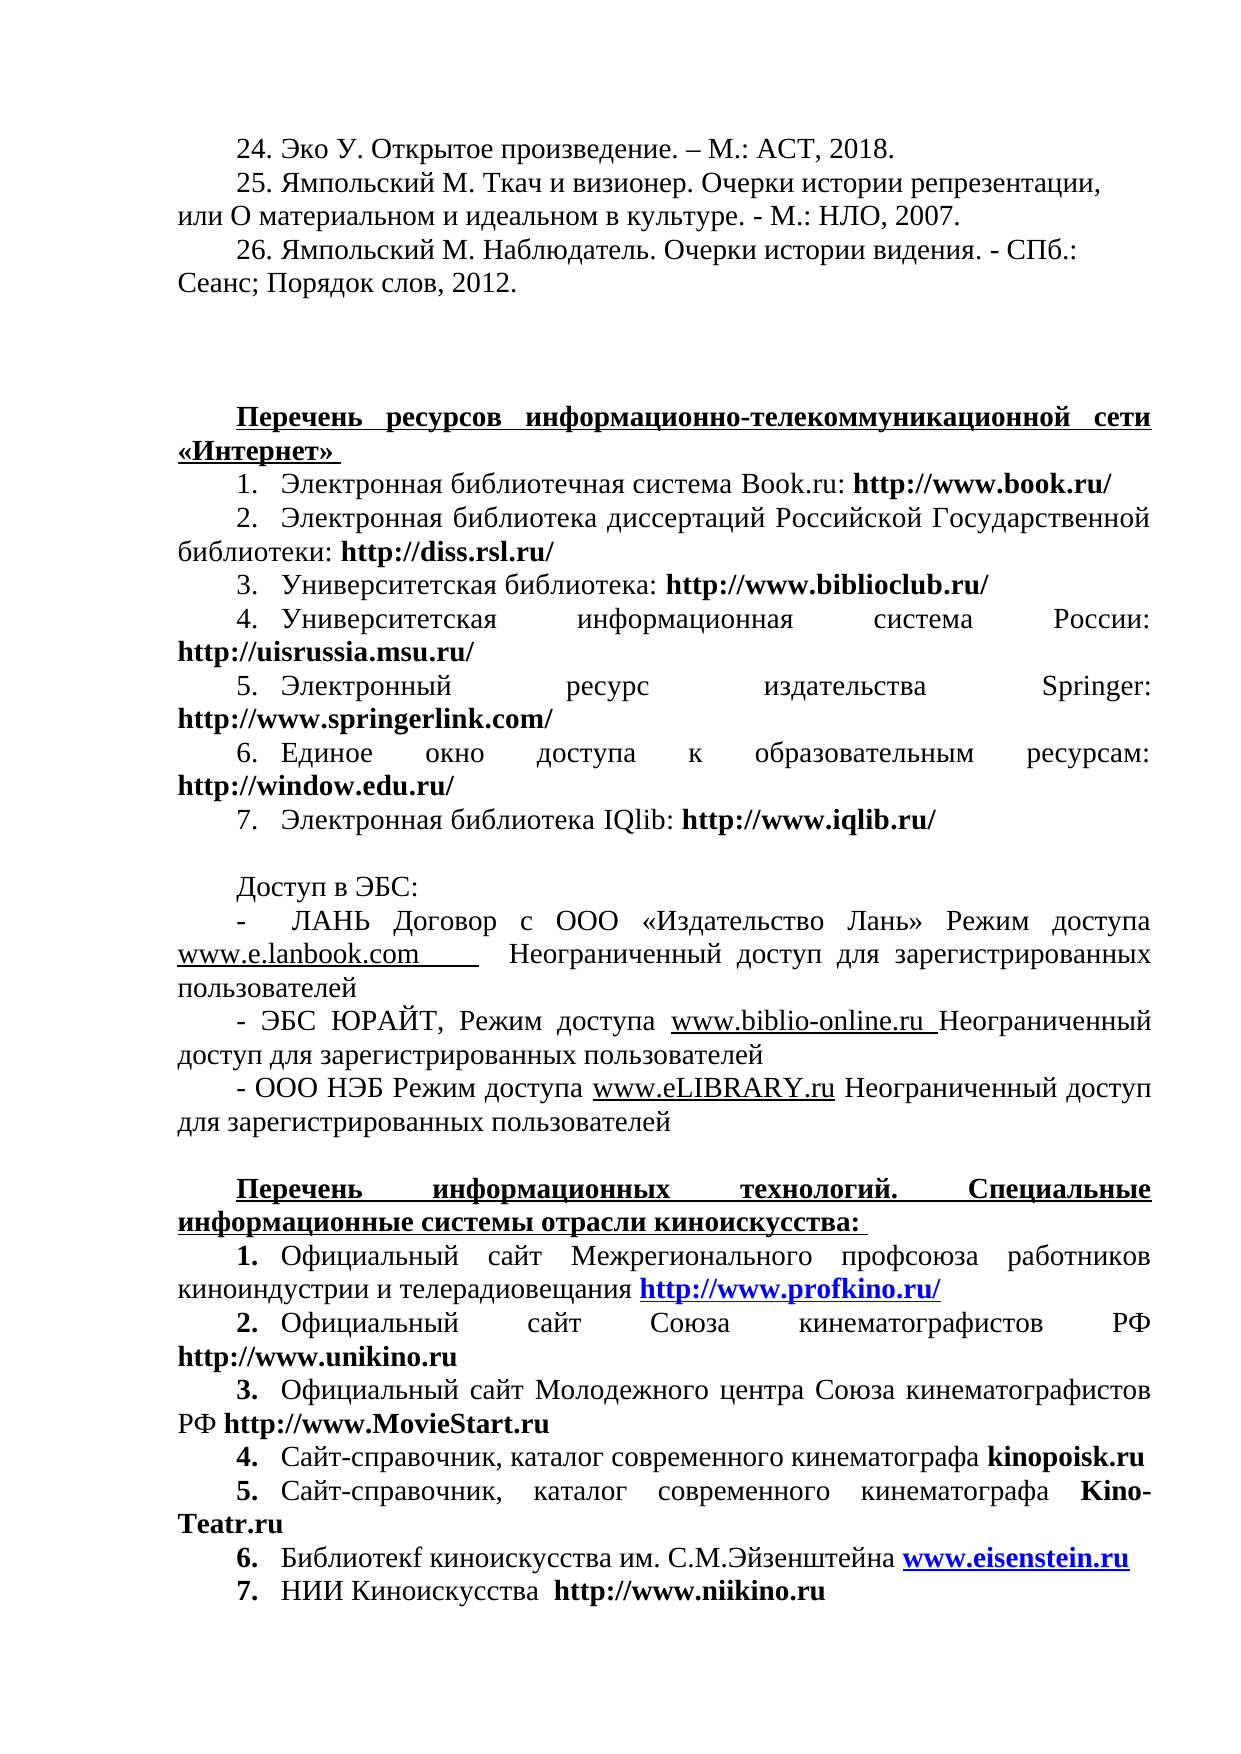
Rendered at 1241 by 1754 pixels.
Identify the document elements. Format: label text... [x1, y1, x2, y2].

list Официальный сайт Межрегионального профсоюза работников киноиндустрии и телерадиовещания http://www.profkino.ru/ [177, 1238, 1152, 1305]
list НИИ Киноискусства http://www.niikino.ru [177, 1573, 1152, 1607]
list Эко У. Открытое произведение. – М.: АСТ, 2018. [177, 131, 1152, 165]
text - ЭБС ЮРАЙТ, Режим доступа www.biblio-online.ru Неограниченный доступ для зарегистрированных пользователей [177, 1003, 1152, 1070]
text - ЛАНЬ Договор с ООО «Издательство Лань» Режим доступа www.e.lanbook.com Неограниченный доступ для зарегистрированных пользователей [177, 903, 1152, 1003]
list Университетская библиотека: http://www.biblioclub.ru/ [177, 567, 1152, 601]
text Доступ в ЭБС: [177, 869, 1152, 903]
list Единое окно доступа к образовательным ресурсам: http://window.edu.ru/ [177, 735, 1152, 802]
list Электронная библиотечная система Book.ru: http://www.book.ru/ [177, 467, 1152, 500]
list Ямпольский М. Ткач и визионер. Очерки истории репрезентации, или О материальном и идеальном в культуре. - М.: НЛО, 2007. [177, 165, 1152, 232]
list Электронная библиотека IQlib: http://www.iqlib.ru/ [177, 802, 1152, 836]
list Электронный ресурс издательства Springer: http://www.springerlink.com/ [177, 668, 1152, 735]
list Электронная библиотека диссертаций Российской Государственной библиотеки: http://diss.rsl.ru/ [177, 500, 1152, 567]
list Университетская информационная система России: http://uisrussia.msu.ru/ [177, 601, 1152, 668]
text Перечень ресурсов информационно-телекоммуникационной сети «Интернет» [177, 399, 1152, 467]
list Библиотекf киноискусства им. С.М.Эйзенштейна www.eisenstein.ru [177, 1540, 1152, 1573]
list Ямпольский М. Наблюдатель. Очерки истории видения. - СПб.: Сеанс; Порядок слов, 2012. [177, 232, 1152, 299]
text - ООО НЭБ Режим доступа www.eLIBRARY.ru Неограниченный доступ для зарегистрированных пользователей [177, 1070, 1152, 1137]
list Официальный сайт Молодежного центра Союза кинематографистов РФ http://www.MovieStart.ru [177, 1372, 1152, 1439]
list Сайт-справочник, каталог современного кинематографа Kino-Teatr.ru [177, 1473, 1152, 1540]
list Сайт-справочник, каталог современного кинематографа kinopoisk.ru [177, 1439, 1152, 1473]
text Перечень информационных технологий. Специальные информационные системы отрасли киноискусства: [177, 1171, 1152, 1238]
list Официальный сайт Союза кинематографистов РФ http://www.unikino.ru [177, 1305, 1152, 1372]
